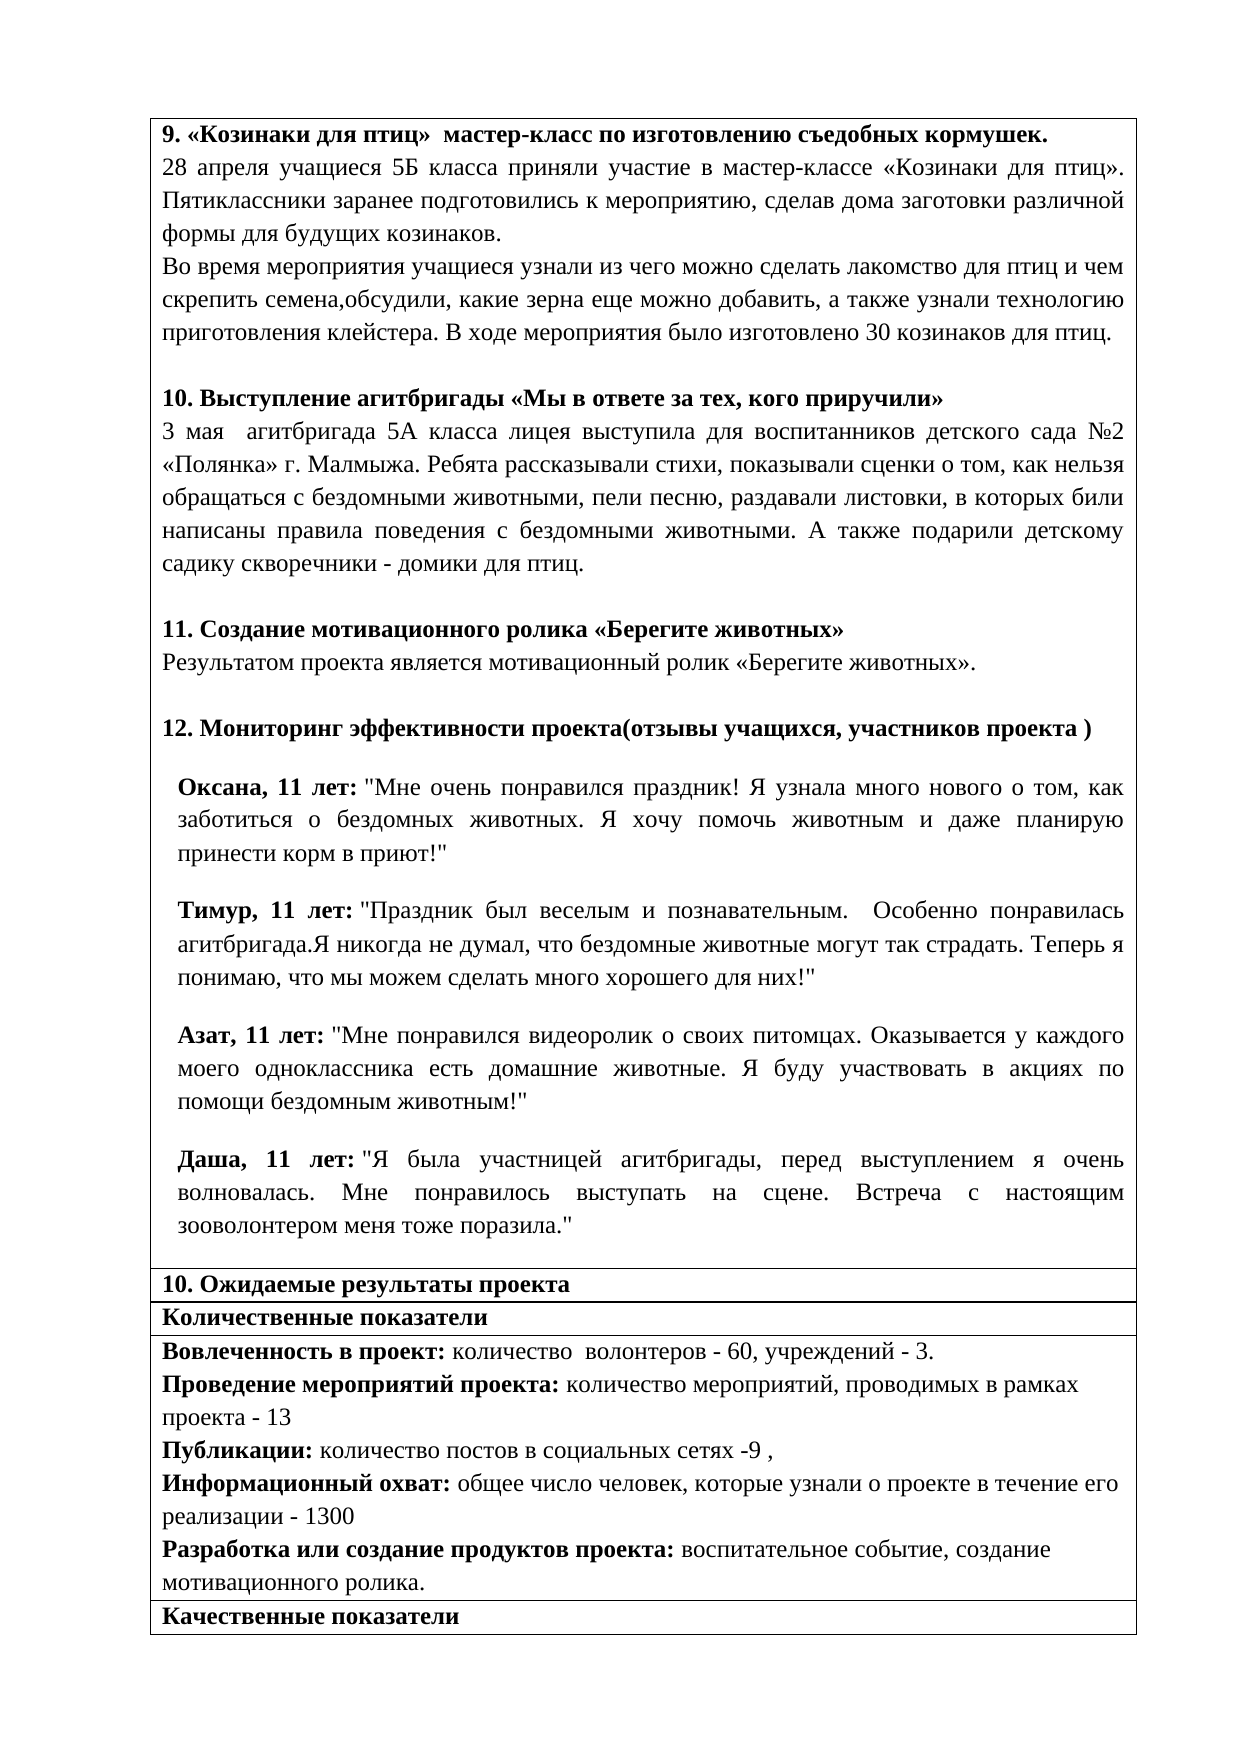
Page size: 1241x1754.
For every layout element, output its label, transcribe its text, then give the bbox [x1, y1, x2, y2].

table_cell Качественные показатели [151, 1601, 1136, 1634]
table_cell Вовлеченность в проект: количество волонтеров - 60, учреждений - 3. Проведение мероприятий проекта: количество мероприятий, проводимых в рамках проекта - 13 Публикации: количество постов в социальных сетях -9 , Информационный охват: общее число человек, которые узнали о проекте в течение его реализации - 1300 Разработка или создание продуктов проекта: воспитательное событие, создание мотивационного ролика. [151, 1336, 1136, 1600]
table_cell Количественные показатели [151, 1303, 1136, 1335]
table_cell Ожидаемые результаты проекта [151, 1269, 1136, 1301]
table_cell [151, 119, 1136, 1268]
